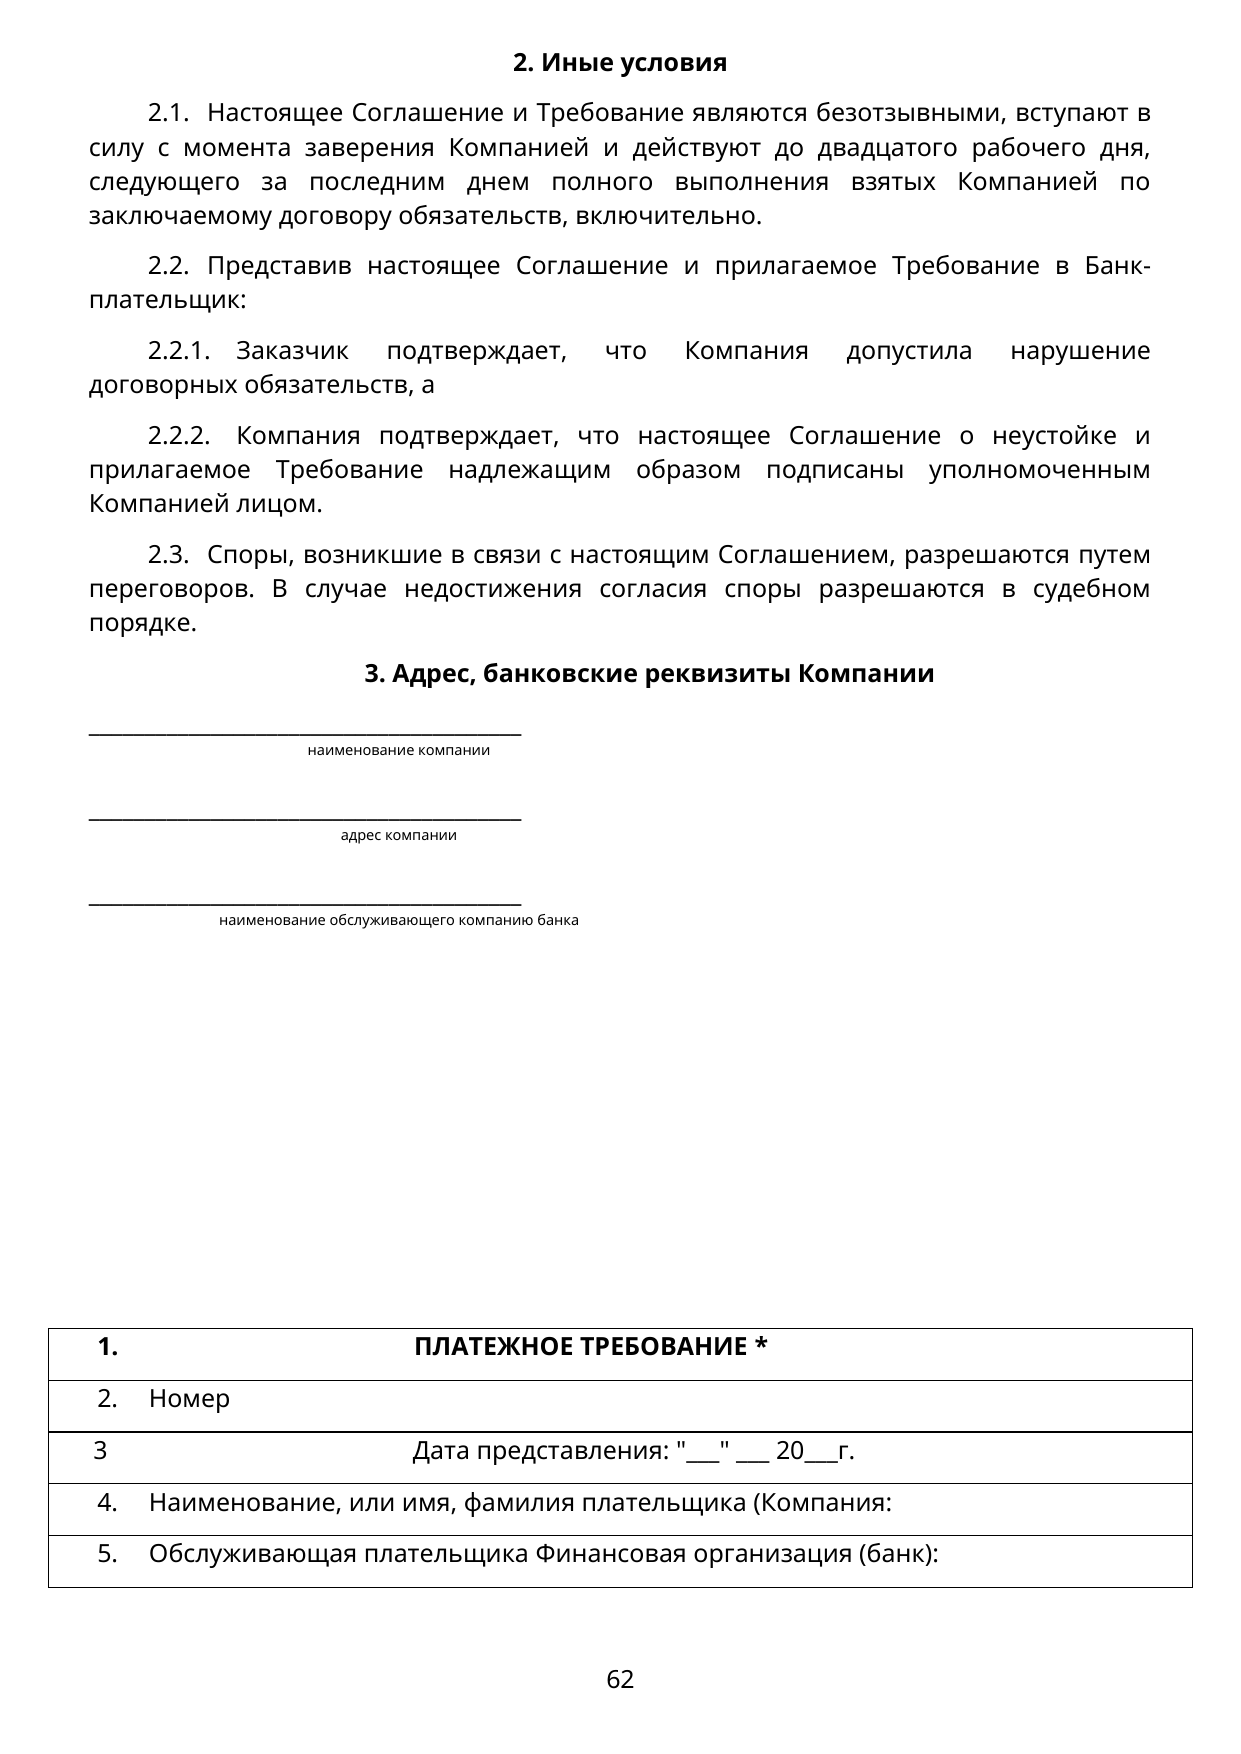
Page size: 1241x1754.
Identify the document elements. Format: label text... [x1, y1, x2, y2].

table_cell 2. Номер [49, 1381, 1192, 1431]
text 2. Иные условия [89, 44, 1152, 78]
text 2.1. Настоящее Соглашение и Требование являются безотзывными, вступают в силу с момента заверения Компанией и действуют до двадцатого рабочего дня, следующего за последним днем полного выполнения взятых Компанией по заключаемому договору обязательств, включительно. [89, 95, 1152, 231]
text 3. Адрес, банковские реквизиты Компании [89, 655, 1152, 689]
text _______________________________________ [89, 876, 1152, 910]
text адрес компании [89, 825, 709, 859]
text 2.2.1. Заказчик подтверждает, что Компания допустила нарушение договорных обязательств, а [89, 333, 1152, 401]
text наименование компании [89, 740, 709, 774]
text наименование обслуживающего компанию банка [89, 910, 709, 944]
table_header 1. ПЛАТЕЖНОЕ ТРЕБОВАНИЕ * [49, 1329, 1192, 1379]
text _______________________________________ [89, 791, 1152, 825]
text _______________________________________ [89, 706, 1152, 740]
table_cell 3 Дата представления: "___" ___ 20___г. [49, 1433, 1192, 1483]
text 2.3. Споры, возникшие в связи с настоящим Соглашением, разрешаются путем переговоров. В случае недостижения согласия споры разрешаются в судебном порядке. [89, 536, 1152, 639]
text 2.2.2. Компания подтверждает, что настоящее Соглашение о неустойке и прилагаемое Требование надлежащим образом подписаны уполномоченным Компанией лицом. [89, 418, 1152, 520]
table_cell 4. Наименование, или имя, фамилия плательщика (Компания: [49, 1484, 1192, 1535]
text 2.2. Представив настоящее Соглашение и прилагаемое Требование в Банк-плательщик: [89, 248, 1152, 316]
table_cell 5. Обслуживающая плательщика Финансовая организация (банк): [49, 1536, 1192, 1587]
